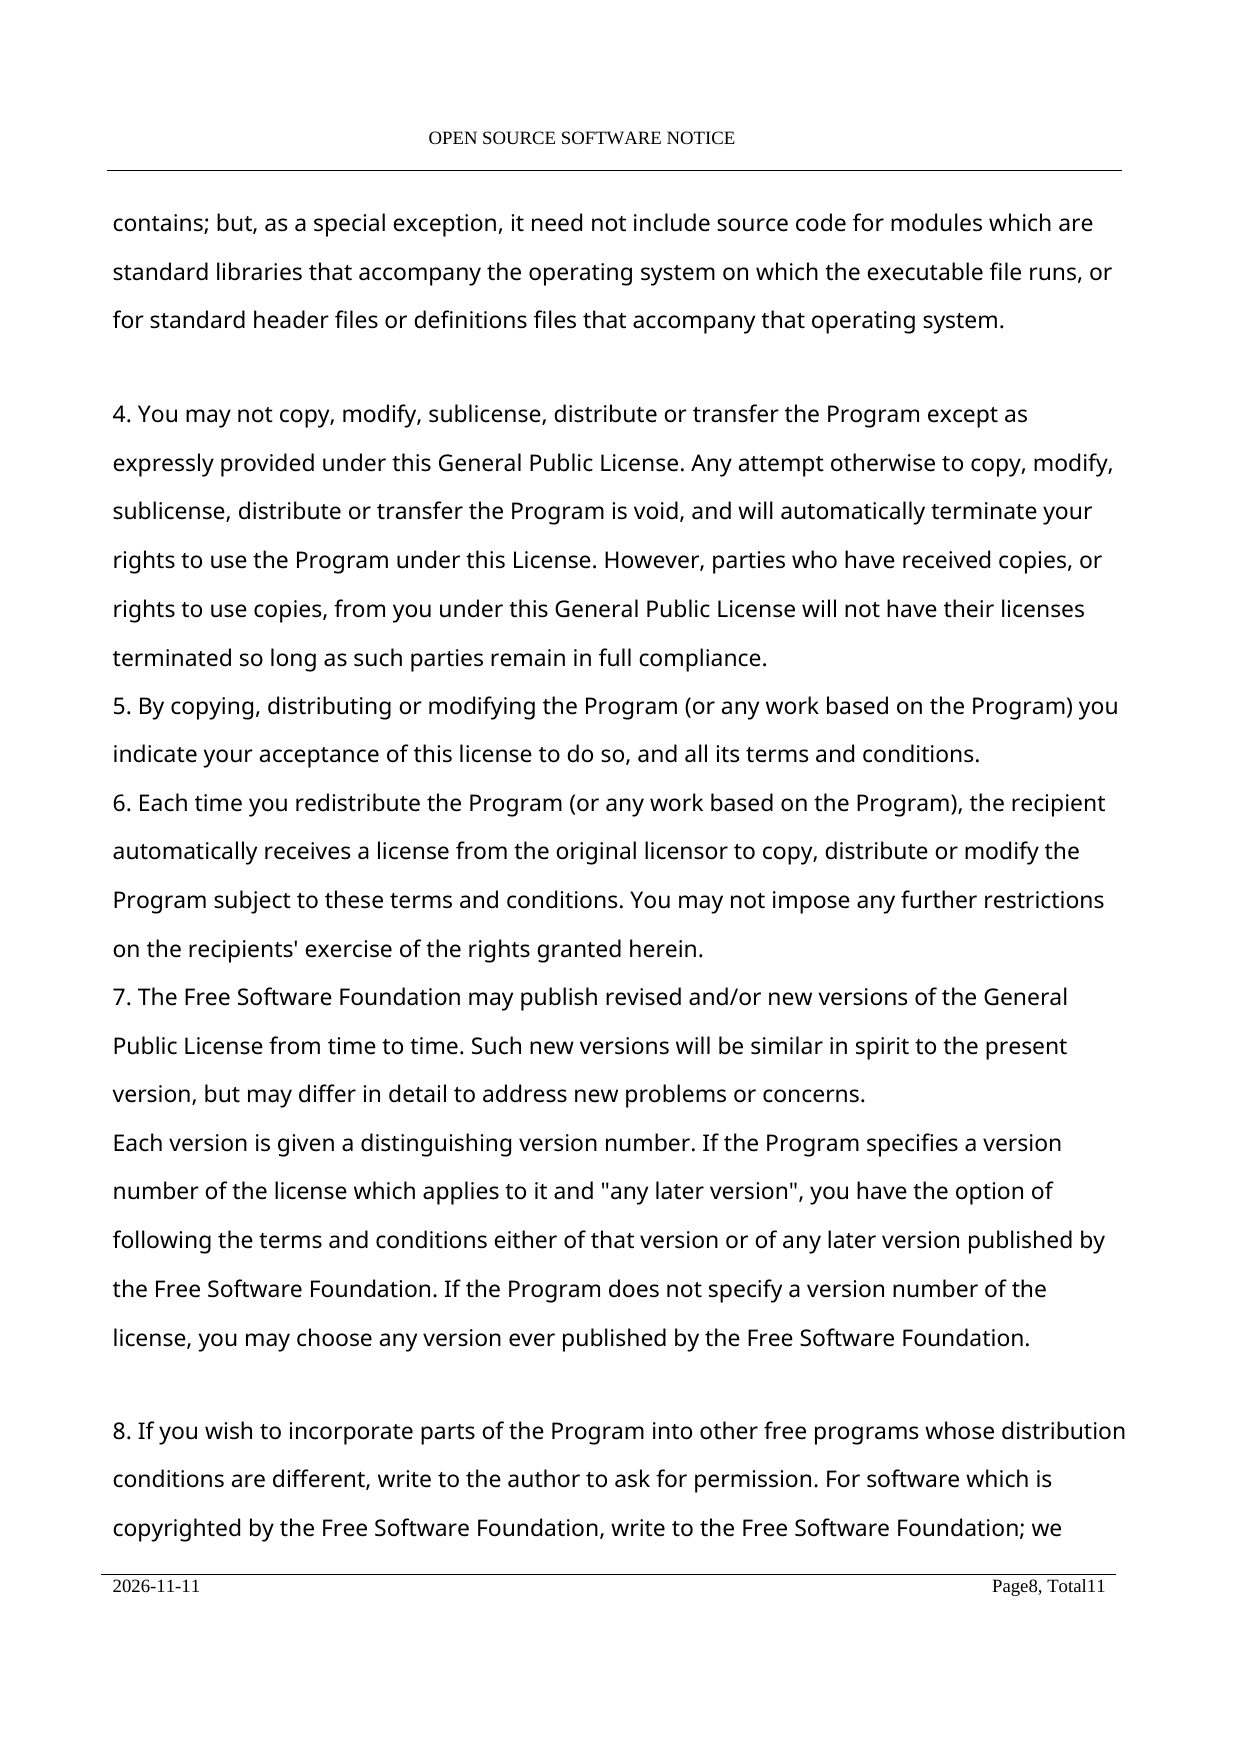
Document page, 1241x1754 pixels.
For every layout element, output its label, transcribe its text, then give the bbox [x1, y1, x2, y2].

text 6. Each time you redistribute the Program (or any work based on the Program), the recipient automatically receives a license from the original licensor to copy, distribute or modify the Program subject to these terms and conditions. You may not impose any further restrictions on the recipients' exercise of the rights granted herein. [112, 786, 1128, 964]
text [112, 1414, 1128, 1544]
text 4. You may not copy, modify, sublicense, distribute or transfer the Program except as expressly provided under this General Public License. Any attempt otherwise to copy, modify, sublicense, distribute or transfer the Program is void, and will automatically terminate your rights to use the Program under this License. However, parties who have received copies, or rights to use copies, from you under this General Public License will not have their licenses terminated so long as such parties remain in full compliance. [112, 397, 1128, 673]
text Each version is given a distinguishing version number. If the Program specifies a version number of the license which applies to it and "any later version", you have the option of following the terms and conditions either of that version or of any later version published by the Free Software Foundation. If the Program does not specify a version number of the license, you may choose any version ever published by the Free Software Foundation. [112, 1126, 1128, 1353]
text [112, 206, 1128, 336]
text 7. The Free Software Foundation may publish revised and/or new versions of the General Public License from time to time. Such new versions will be similar in spirit to the present version, but may differ in detail to address new problems or concerns. [112, 980, 1128, 1110]
text 5. By copying, distributing or modifying the Program (or any work based on the Program) you indicate your acceptance of this license to do so, and all its terms and conditions. [112, 689, 1128, 770]
